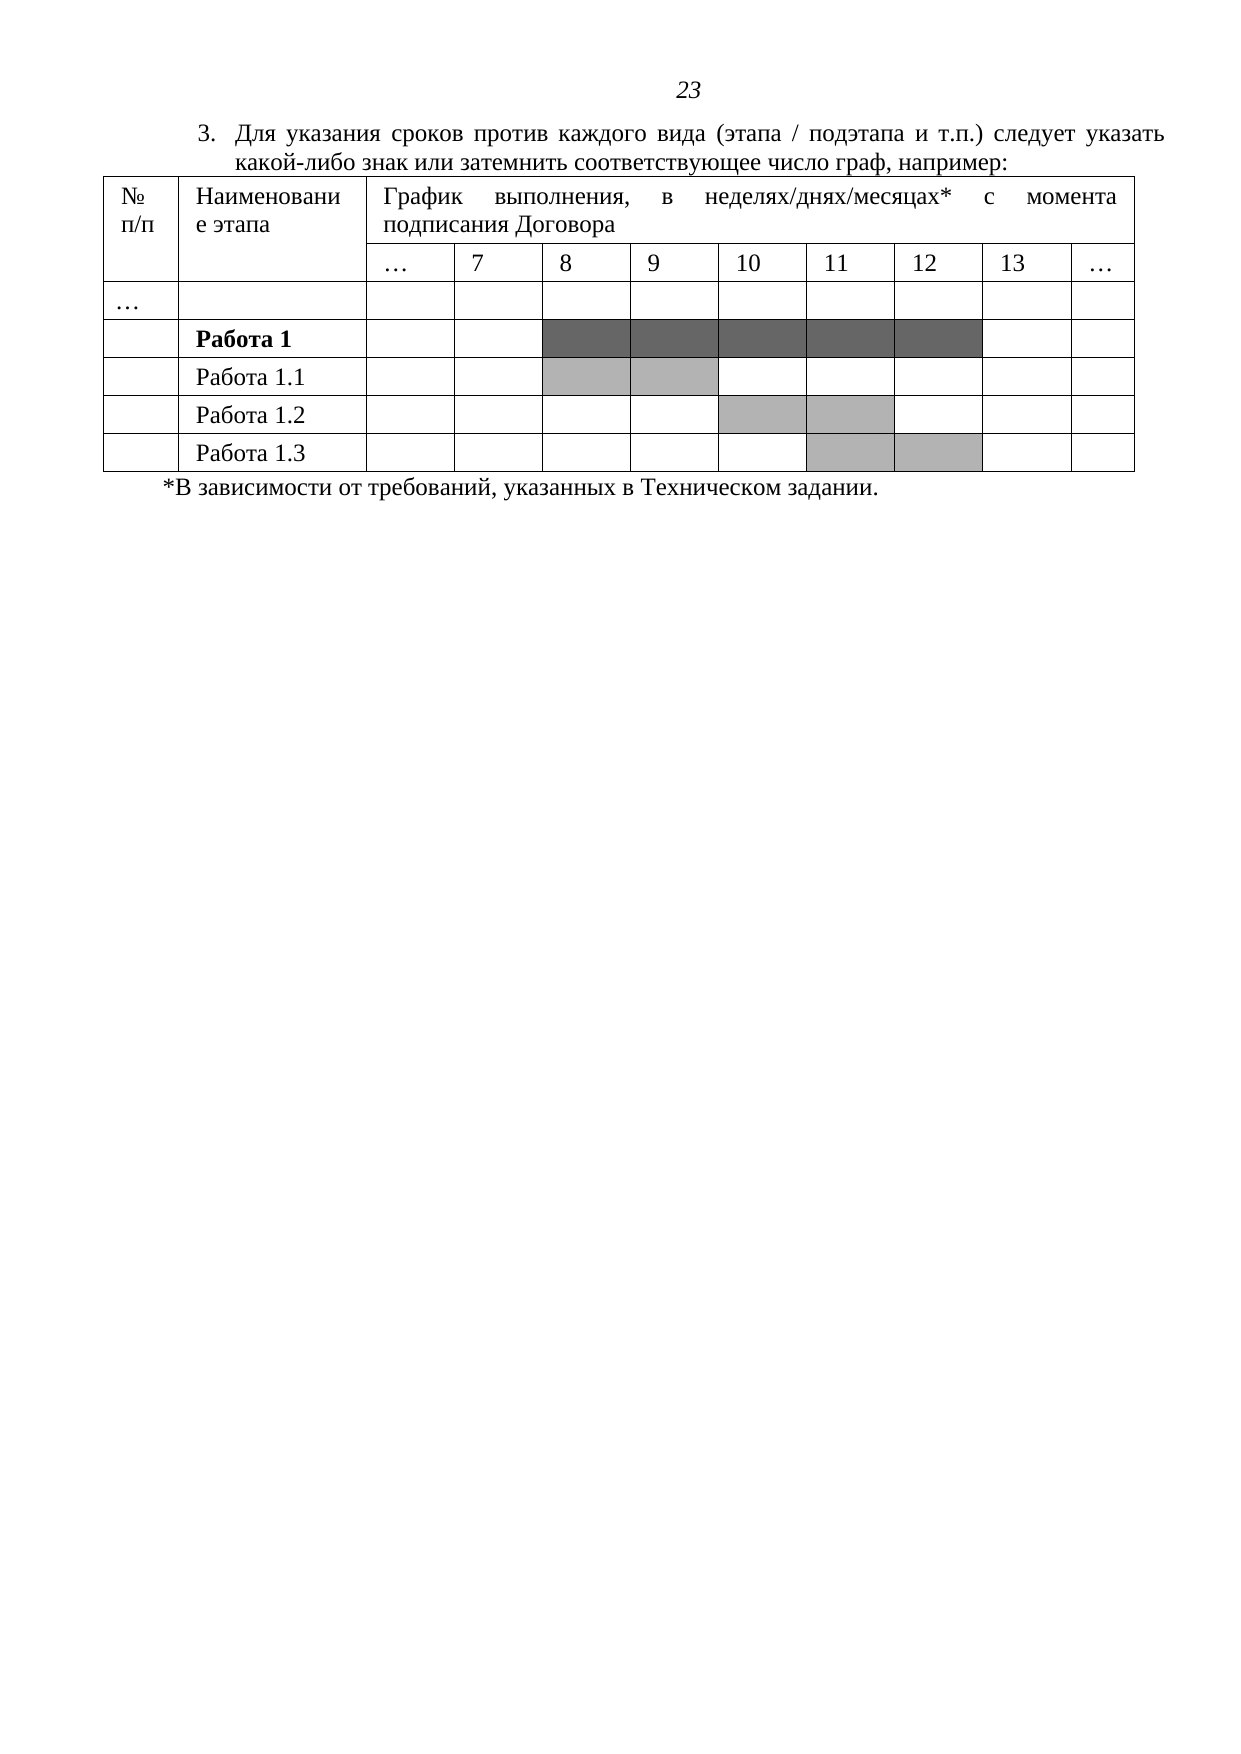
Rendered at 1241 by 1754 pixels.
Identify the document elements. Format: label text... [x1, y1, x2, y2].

table_cell [895, 358, 982, 395]
table_cell … [367, 244, 454, 281]
table_cell [719, 320, 806, 357]
table_cell [983, 358, 1071, 395]
table_cell 11 [807, 244, 894, 281]
table_cell [455, 282, 542, 319]
table_cell 12 [895, 244, 982, 281]
table_cell [367, 396, 454, 433]
table_cell [1072, 282, 1134, 319]
table_cell … [1072, 244, 1134, 281]
table_cell [367, 358, 454, 395]
table_cell [455, 358, 542, 395]
table_cell [719, 434, 806, 471]
table_cell Работа 1 [179, 320, 366, 357]
table_cell [807, 282, 894, 319]
table_cell Работа 1.3 [179, 434, 366, 471]
table_cell [104, 434, 178, 471]
table_cell [719, 396, 806, 433]
table_cell [983, 434, 1071, 471]
table_cell [543, 282, 630, 319]
table_cell [1072, 358, 1134, 395]
table_cell [1072, 320, 1134, 357]
table_cell Работа 1.2 [179, 396, 366, 433]
table_cell [631, 434, 718, 471]
table_cell [895, 396, 982, 433]
table_cell [104, 396, 178, 433]
table_cell … [104, 282, 178, 319]
table_cell 8 [543, 244, 630, 281]
table_cell [807, 434, 894, 471]
table_cell [719, 282, 806, 319]
table_cell [895, 282, 982, 319]
table_cell [543, 320, 630, 357]
table_cell [104, 320, 178, 357]
table_header График выполнения, в неделях/днях/месяцах* с момента подписания Договора [367, 177, 1134, 242]
table_cell [631, 320, 718, 357]
table_cell [983, 396, 1071, 433]
table_cell [367, 320, 454, 357]
table_cell [179, 282, 366, 319]
table_cell [367, 282, 454, 319]
table_cell [543, 358, 630, 395]
table_cell [543, 396, 630, 433]
table_header № п/п [104, 177, 178, 281]
table_cell [895, 320, 982, 357]
table_cell [631, 282, 718, 319]
table_cell [455, 320, 542, 357]
table_cell [807, 358, 894, 395]
text *В зависимости от требований, указанных в Техническом задании. [103, 472, 1166, 501]
table_cell 13 [983, 244, 1071, 281]
table_cell [719, 358, 806, 395]
table_cell [455, 434, 542, 471]
table_cell [543, 434, 630, 471]
table_cell 7 [455, 244, 542, 281]
table_header Наименование этапа [179, 177, 366, 281]
table_cell [1072, 396, 1134, 433]
table_cell [367, 434, 454, 471]
table_cell [1072, 434, 1134, 471]
table_cell [983, 320, 1071, 357]
table_cell [631, 358, 718, 395]
table_cell [895, 434, 982, 471]
table_cell [983, 282, 1071, 319]
table_cell 10 [719, 244, 806, 281]
table_cell [807, 396, 894, 433]
table_cell [455, 396, 542, 433]
list Для указания сроков против каждого вида (этапа / подэтапа и т.п.) следует указать какой-либо знак или затемнить соответствующее число граф, например: [197, 118, 1166, 176]
table_cell [104, 358, 178, 395]
table_cell [807, 320, 894, 357]
table_cell [631, 396, 718, 433]
table_cell 9 [631, 244, 718, 281]
table_cell Работа 1.1 [179, 358, 366, 395]
